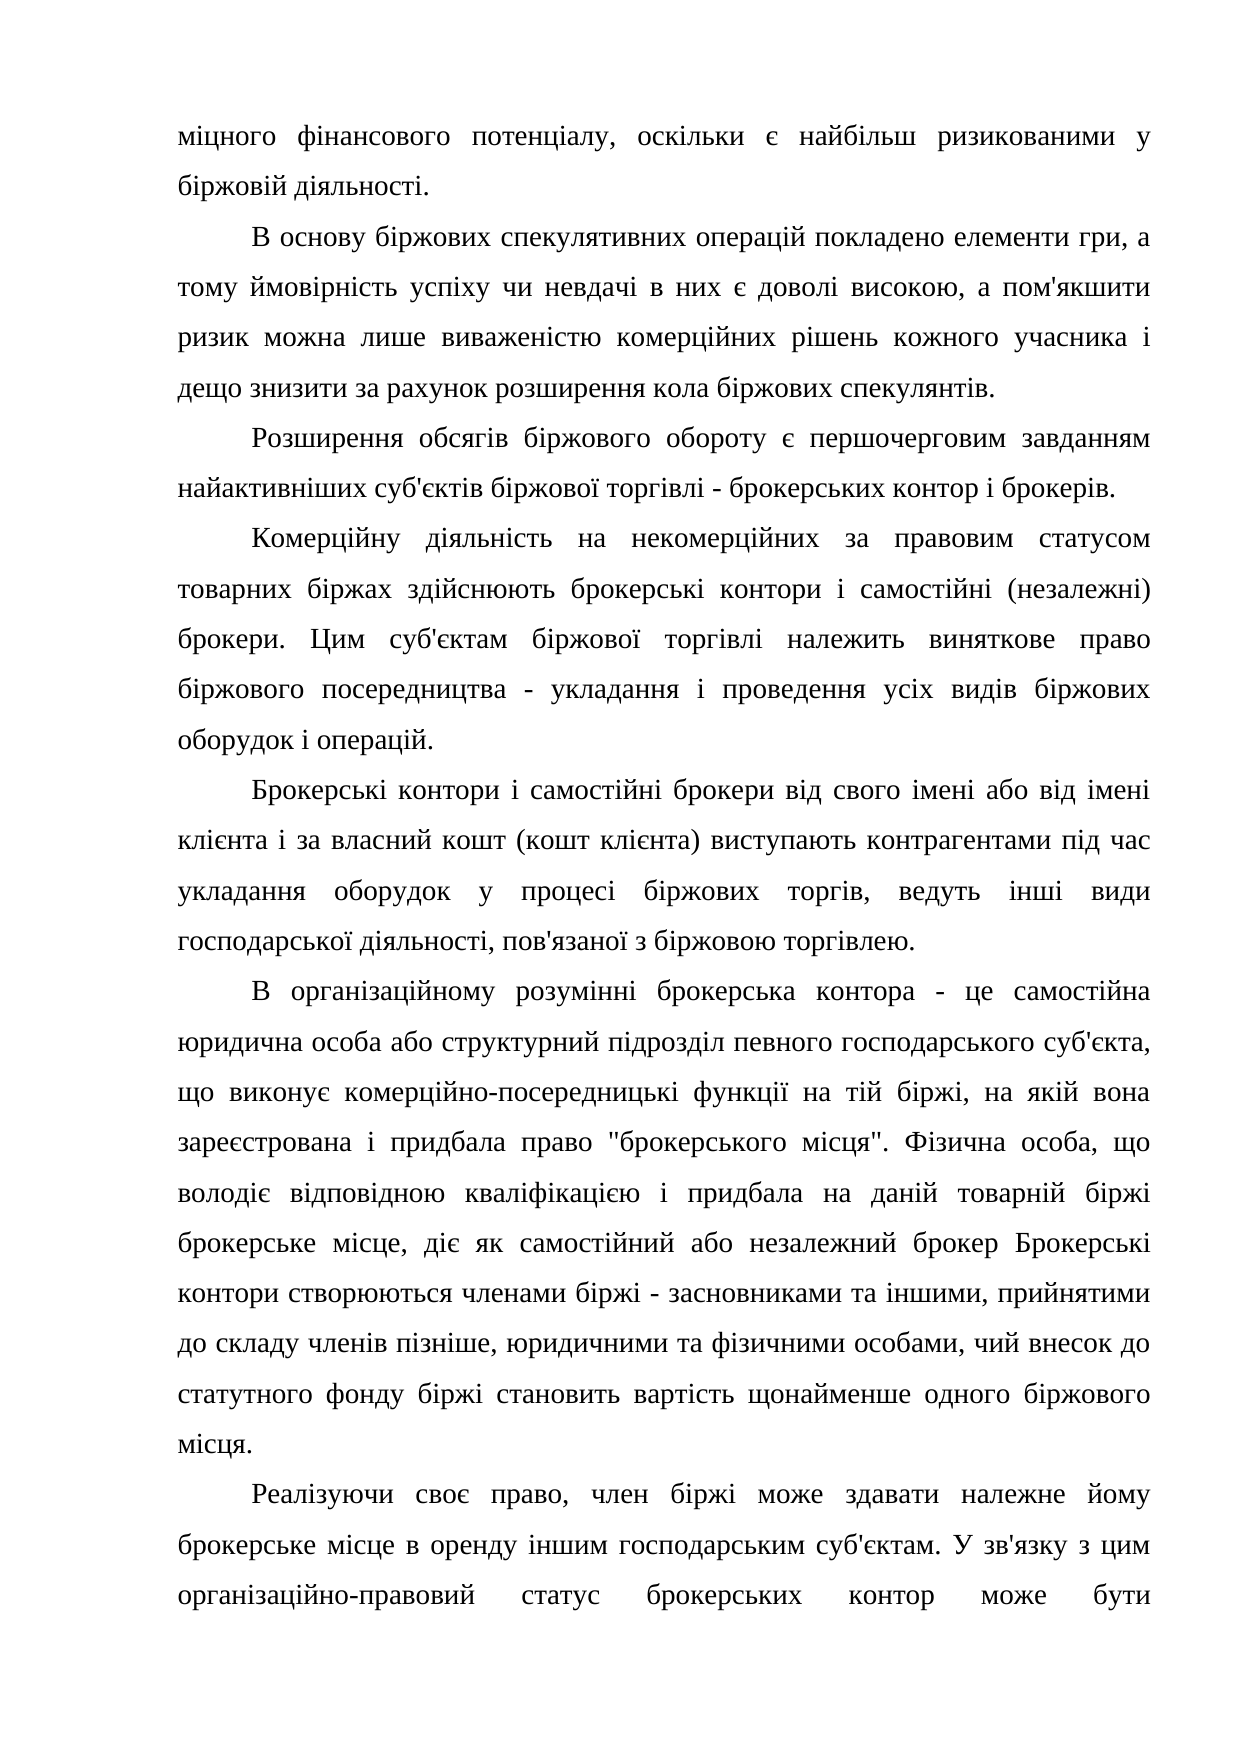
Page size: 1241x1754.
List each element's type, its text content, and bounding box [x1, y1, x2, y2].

text Брокерські контори і самостійні брокери від свого імені або від імені клієнта і за власний кошт (кошт клієнта) виступають контрагентами під час укладання оборудок у процесі біржових торгів, ведуть інші види господарської діяльності, пов'язаної з біржовою торгівлею. [177, 772, 1152, 957]
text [177, 1477, 1152, 1611]
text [177, 118, 1152, 202]
text Розширення обсягів біржового обороту є першочерговим завданням найактивніших суб'єктів біржової торгівлі - брокерських контор і брокерів. [177, 420, 1152, 504]
text В основу біржових спекулятивних операцій покладено елементи гри, а тому ймовірність успіху чи невдачі в них є доволі високою, а пом'якшити ризик можна лише виваженістю комерційних рішень кожного учасника і дещо знизити за рахунок розширення кола біржових спекулянтів. [177, 219, 1152, 403]
text В організаційному розумінні брокерська контора - це самостійна юридична особа або структурний підрозділ певного господарського суб'єкта, що виконує комерційно-посередницькі функції на тій біржі, на якій вона зареєстрована і придбала право "брокерського місця". Фізична особа, що володіє відповідною кваліфікацією і придбала на даній товарній біржі брокерське місце, діє як самостійний або незалежний брокер Брокерські контори створюються членами біржі - засновниками та іншими, прийнятими до складу членів пізніше, юридичними та фізичними особами, чий внесок до статутного фонду біржі становить вартість щонайменше одного біржового місця. [177, 973, 1152, 1460]
text Комерційну діяльність на некомерційних за правовим статусом товарних біржах здійснюють брокерські контори і самостійні (незалежні) брокери. Цим суб'єктам біржової торгівлі належить виняткове право біржового посередництва - укладання і проведення усіх видів біржових оборудок і операцій. [177, 521, 1152, 755]
